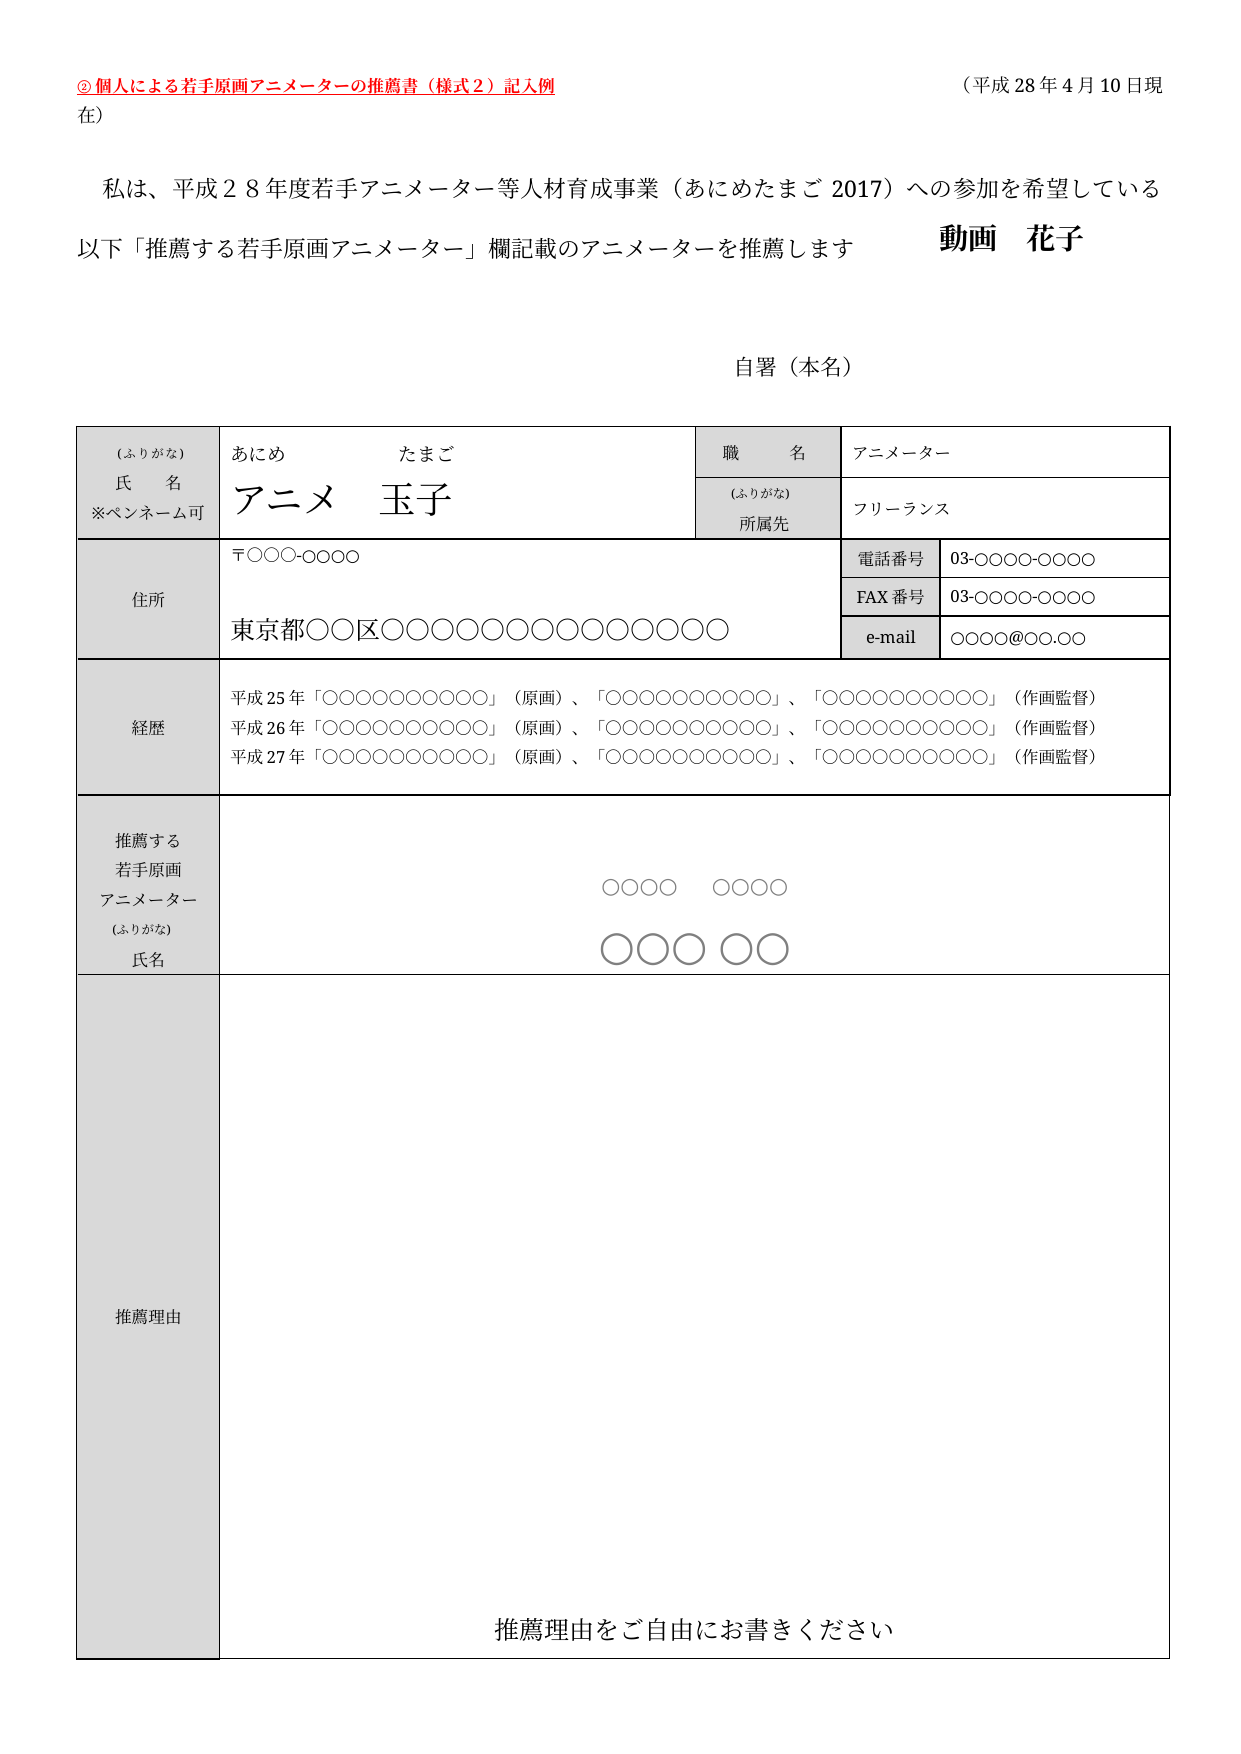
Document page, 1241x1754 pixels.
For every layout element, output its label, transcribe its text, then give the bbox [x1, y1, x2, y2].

table_cell ○○○○@○○.○○ [941, 617, 1169, 658]
table_cell 03-○○○○-○○○○ [941, 578, 1169, 615]
table_cell 推薦理由 [77, 975, 219, 1658]
table_cell e-mail [842, 617, 939, 658]
table_header 職 名 [696, 427, 840, 477]
table_header あにめ たまご アニメ 玉子 [220, 427, 695, 538]
table_cell 03-○○○○-○○○○ [941, 540, 1169, 576]
table_cell 〒○○○-○○○○ 東京都○○区○○○○○○○○○○○○○○ [220, 540, 840, 658]
table_cell フリーランス [842, 478, 1169, 538]
table_cell FAX番号 [842, 578, 939, 615]
table_cell 平成25年「○○○○○○○○○○」（原画）、「○○○○○○○○○○」、「○○○○○○○○○○」（作画監督） 平成26年「○○○○○○○○○○」（原画）、「○○○○○○○○○○」、「○○○○○○○○○○」（作画監督） 平成27年「○○○○○○○○○○」（原画）、「○○○○○○○○○○」、「○○○○○○○○○○」（作画監督） [220, 660, 1169, 794]
table_header アニメーター [842, 427, 1169, 477]
table_cell 住所 [77, 539, 219, 658]
text 私は、平成２８年度若手アニメーター等人材育成事業（あにめたまご2017）への参加を希望している以下「推薦する若手原画アニメーター」欄記載のアニメーターを推薦します。 [77, 158, 1163, 277]
table_cell (ふりがな) 所属先 [696, 478, 840, 538]
text ②個人による若手原画アニメーターの推薦書（様式２）記入例 （平成28年4月10日現在） [77, 69, 1163, 129]
table_cell ○○○○ ○○○○ ○○○ ○○ [220, 796, 1169, 974]
table_cell 電話番号 [842, 540, 939, 576]
table_cell 推薦する 若手原画 アニメーター (ふりがな) 氏名 [77, 795, 219, 974]
table_header (ふりがな) 氏 名 ※ペンネーム可 [77, 427, 219, 538]
table_cell 推薦理由をご自由にお書きください [220, 975, 1169, 1658]
table_cell 経歴 [77, 659, 219, 794]
text 自署（本名） [77, 337, 1163, 396]
